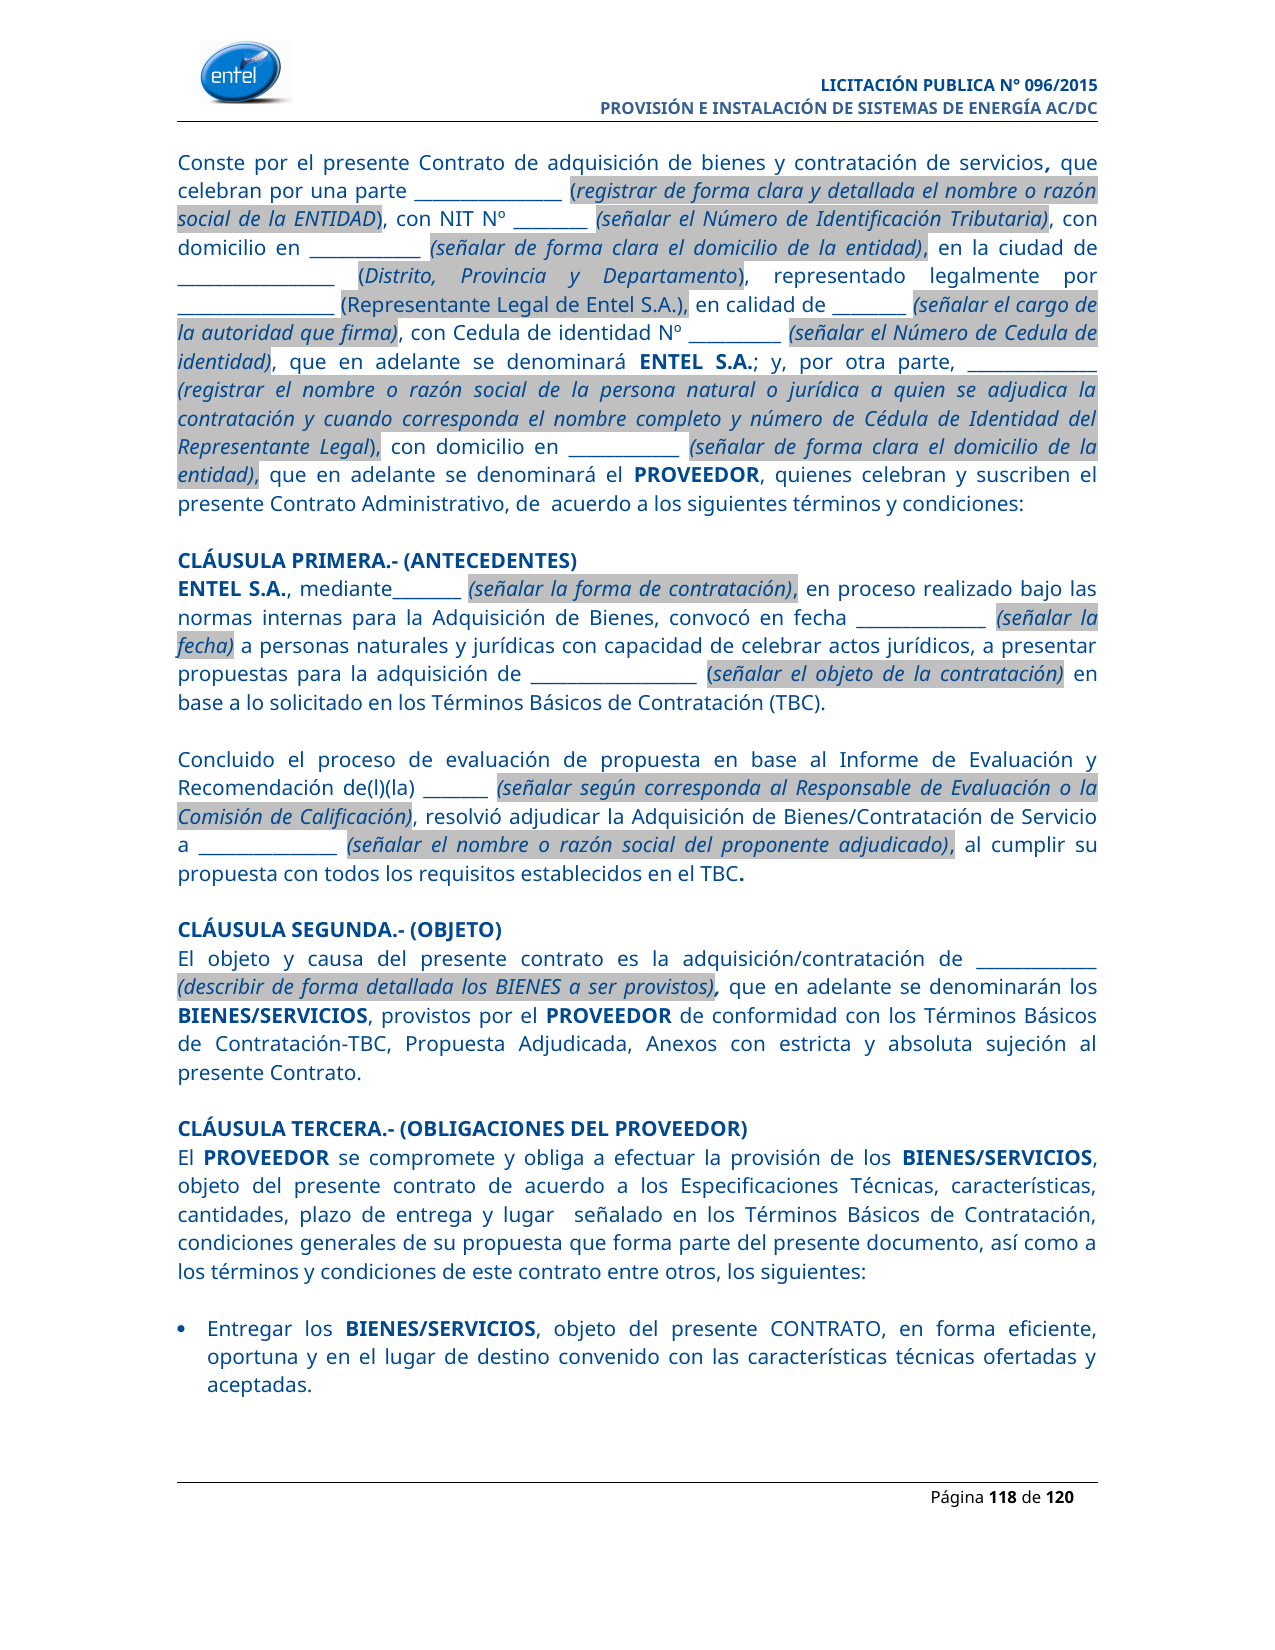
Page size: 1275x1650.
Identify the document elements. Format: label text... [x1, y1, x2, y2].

text ENTEL S.A., mediante________ (señalar la forma de contratación), en proceso realizado bajo las normas internas para la Adquisición de Bienes, convocó en fecha ______________ (señalar la fecha) a personas naturales y jurídicas con capacidad de celebrar actos jurídicos, a presentar propuestas para la adquisición de __________________ (señalar el objeto de la contratación) en base a lo solicitado en los Términos Básicos de Contratación (TBC). [177, 574, 1098, 716]
text Concluido el proceso de evaluación de propuesta en base al Informe de Evaluación y Recomendación de(l)(la) _______ (señalar según corresponda al Responsable de Evaluación o la Comisión de Calificación), resolvió adjudicar la Adquisición de Bienes/Contratación de Servicio a _______________ (señalar el nombre o razón social del proponente adjudicado), al cumplir su propuesta con todos los requisitos establecidos en el TBC. [177, 745, 1098, 887]
text CLÁUSULA SEGUNDA.- (OBJETO) [177, 916, 1098, 944]
text Conste por el presente Contrato de adquisición de bienes y contratación de servicios, que celebran por una parte ________________ (registrar de forma clara y detallada el nombre o razón social de la ENTIDAD), con NIT Nº ________ (señalar el Número de Identificación Tributaria), con domicilio en ____________ (señalar de forma clara el domicilio de la entidad), en la ciudad de _________________ (Distrito, Provincia y Departamento), representado legalmente por _________________ (Representante Legal de Entel S.A.), en calidad de ________ (señalar el cargo de la autoridad que firma), con Cedula de identidad Nº __________ (señalar el Número de Cedula de identidad), que en adelante se denominará ENTEL S.A.; y, por otra parte, ______________ (registrar el nombre o razón social de la persona natural o jurídica a quien se adjudica la contratación y cuando corresponda el nombre completo y número de Cédula de Identidad del Representante Legal), con domicilio en ____________ (señalar de forma clara el domicilio de la entidad), que en adelante se denominará el PROVEEDOR, quienes celebran y suscriben el presente Contrato Administrativo, de acuerdo a los siguientes términos y condiciones: [177, 432, 1098, 517]
text CLÁUSULA PRIMERA.- (ANTECEDENTES) [177, 546, 1098, 574]
text El PROVEEDOR se compromete y obliga a efectuar la provisión de los BIENES/SERVICIOS, objeto del presente contrato de acuerdo a los Especificaciones Técnicas, características, cantidades, plazo de entrega y lugar señalado en los Términos Básicos de Contratación, condiciones generales de su propuesta que forma parte del presente documento, así como a los términos y condiciones de este contrato entre otros, los siguientes: [177, 1143, 1098, 1285]
text Conste por el presente Contrato de adquisición de bienes y contratación de servicios, que celebran por una parte ________________ (registrar de forma clara y detallada el nombre o razón social de la ENTIDAD), con NIT Nº ________ (señalar el Número de Identificación Tributaria), con domicilio en ____________ (señalar de forma clara el domicilio de la entidad), en la ciudad de _________________ (Distrito, Provincia y Departamento), representado legalmente por _________________ (Representante Legal de Entel S.A.), en calidad de ________ (señalar el cargo de la autoridad que firma), con Cedula de identidad Nº __________ (señalar el Número de Cedula de identidad), que en adelante se denominará ENTEL S.A.; y, por otra parte, ______________ (registrar el nombre o razón social de la persona natural o jurídica a quien se adjudica la contratación y cuando corresponda el nombre completo y número de Cédula de Identidad del Representante Legal), con domicilio en ____________ (señalar de forma clara el domicilio de la entidad), que en adelante se denominará el PROVEEDOR, quienes celebran y suscriben el presente Contrato Administrativo, de acuerdo a los siguientes términos y condiciones: [177, 148, 1098, 375]
picture [200, 41, 293, 104]
list Entregar los BIENES/SERVICIOS, objeto del presente CONTRATO, en forma eficiente, oportuna y en el lugar de destino convenido con las características técnicas ofertadas y aceptadas. [177, 1314, 1098, 1399]
text El objeto y causa del presente contrato es la adquisición/contratación de _____________ (describir de forma detallada los BIENES a ser provistos), que en adelante se denominarán los BIENES/SERVICIOS, provistos por el PROVEEDOR de conformidad con los Términos Básicos de Contratación-TBC, Propuesta Adjudicada, Anexos con estricta y absoluta sujeción al presente Contrato. [177, 944, 1098, 1086]
text CLÁUSULA TERCERA.- (OBLIGACIONES DEL PROVEEDOR) [177, 1114, 1098, 1143]
